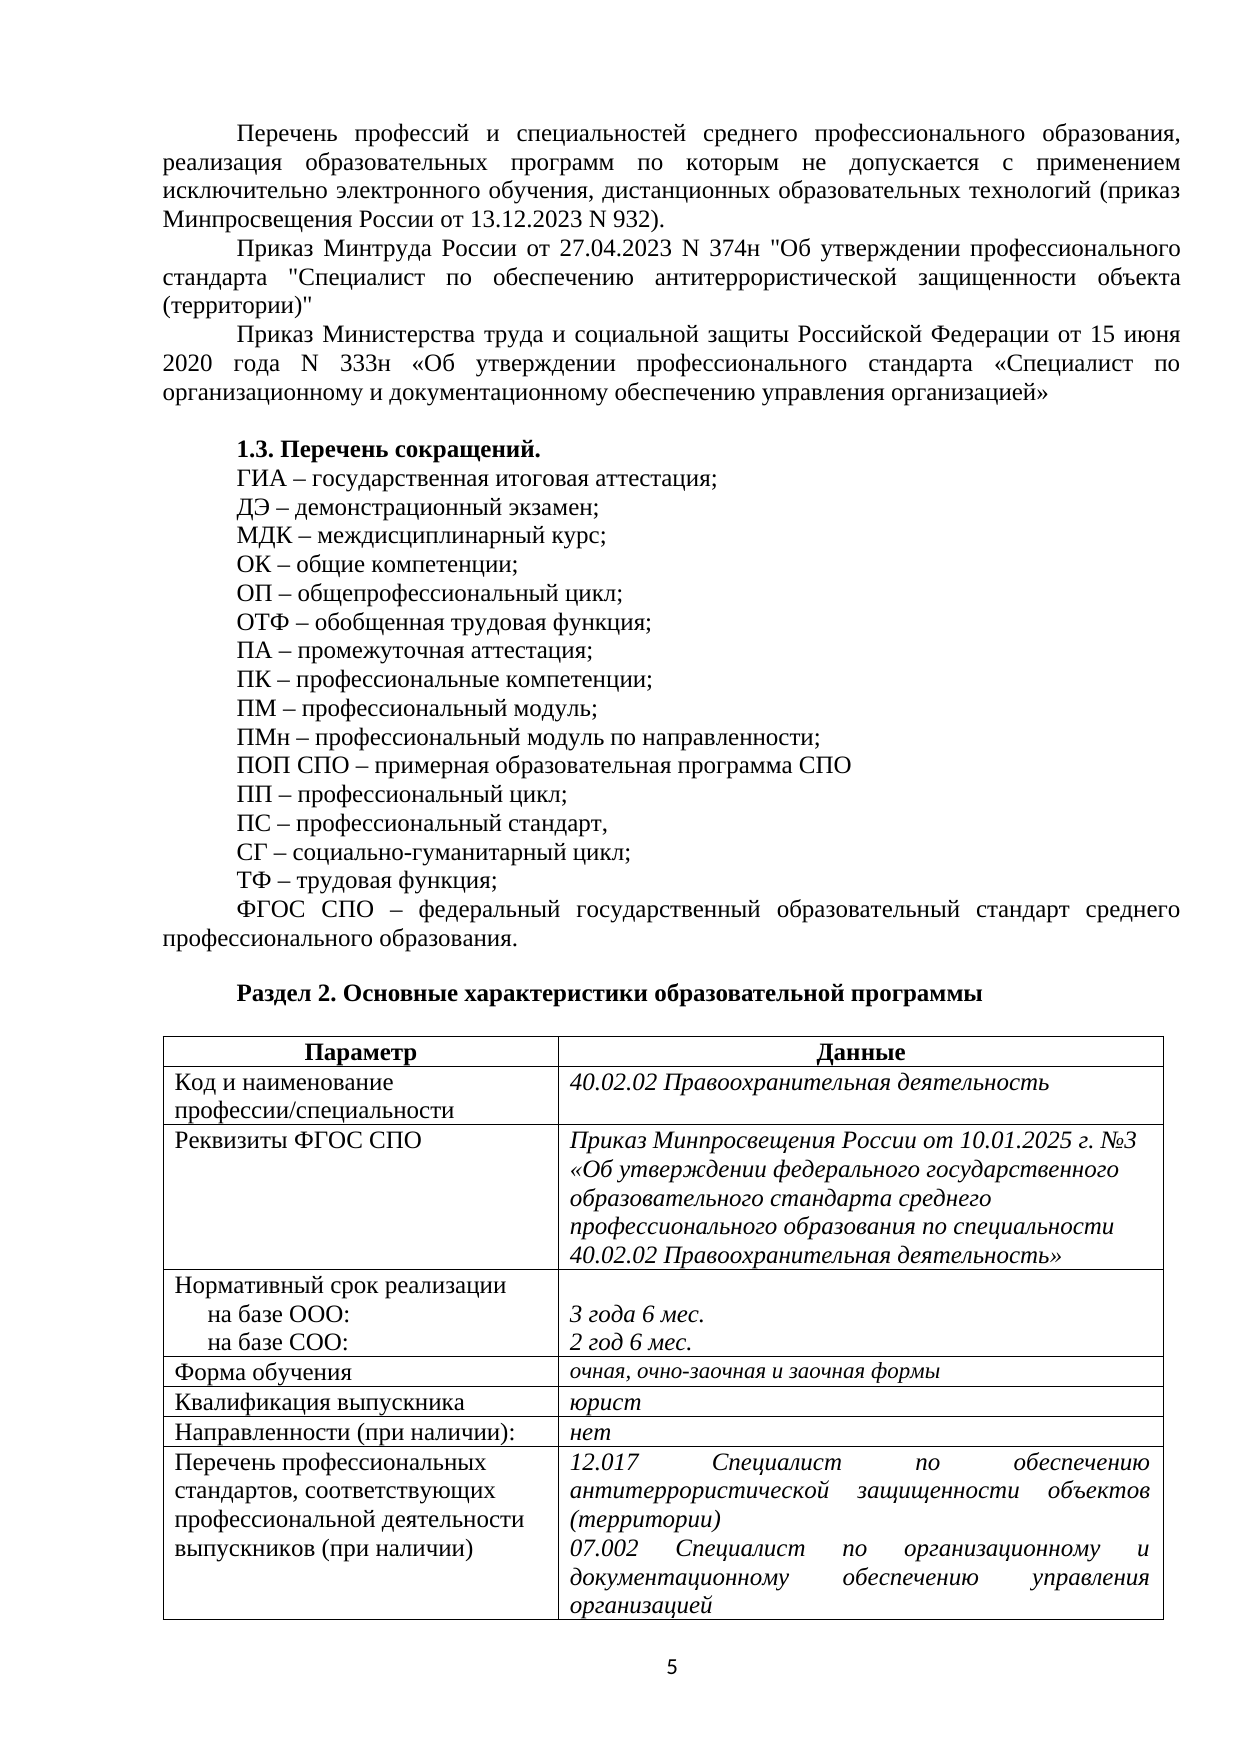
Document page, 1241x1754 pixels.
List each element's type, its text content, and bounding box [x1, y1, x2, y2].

text ОТФ – обобщенная трудовая функция; [162, 607, 1181, 636]
text ПМн – профессиональный модуль по направленности; [162, 722, 1181, 751]
table_cell 12.017 Специалист по обеспечению антитеррористической защищенности объектов (территории) 07.002 Специалист по организационному и документационному обеспечению управления организацией [559, 1447, 1163, 1619]
text ПМ – профессиональный модуль; [162, 693, 1181, 722]
text ТФ – трудовая функция; [162, 866, 1181, 894]
text Приказ Министерства труда и социальной защиты Российской Федерации от 15 июня 2020 года N 333н «Об утверждении профессионального стандарта «Специалист по организационному и документационному обеспечению управления организацией» [162, 319, 1181, 406]
table_cell 40.02.02 Правоохранительная деятельность [559, 1067, 1163, 1124]
text 1.3. Перечень сокращений. [162, 434, 1181, 463]
table_cell Реквизиты ФГОС СПО [164, 1125, 558, 1269]
text ПОП СПО – примерная образовательная программа СПО [162, 751, 1181, 779]
text ПП – профессиональный цикл; [162, 779, 1181, 808]
table_cell Приказ Минпросвещения России от 10.01.2025 г. №3 «Об утверждении федерального государственного образовательного стандарта среднего профессионального образования по специальности 40.02.02 Правоохранительная деятельность» [559, 1125, 1163, 1269]
table_cell Нормативный срок реализации на базе ООО: на базе СОО: [164, 1270, 558, 1356]
text ОК – общие компетенции; [162, 549, 1181, 578]
text Перечень профессий и специальностей среднего профессионального образования, реализация образовательных программ по которым не допускается с применением исключительно электронного обучения, дистанционных образовательных технологий (приказ Минпросвещения России от 13.12.2023 N 932). [162, 118, 1181, 233]
text ОП – общепрофессиональный цикл; [162, 578, 1181, 607]
text ФГОС СПО – федеральный государственный образовательный стандарт среднего профессионального образования. [162, 894, 1181, 952]
text Приказ Минтруда России от 27.04.2023 N 374н "Об утверждении профессионального стандарта "Специалист по обеспечению антитеррористической защищенности объекта (территории)" [162, 233, 1181, 319]
text МДК – междисциплинарный курс; [162, 521, 1181, 549]
text СГ – социально-гуманитарный цикл; [162, 837, 1181, 866]
table_cell нет [559, 1417, 1163, 1446]
text ПА – промежуточная аттестация; [162, 636, 1181, 664]
text ПК – профессиональные компетенции; [162, 664, 1181, 693]
table_cell очная, очно-заочная и заочная формы [559, 1357, 1163, 1386]
text ПС – профессиональный стандарт, [162, 808, 1181, 837]
subtitle Раздел 2. Основные характеристики образовательной программы [162, 978, 1181, 1007]
table_cell Квалификация выпускника [164, 1387, 558, 1416]
table_cell 3 года 6 мес. 2 год 6 мес. [559, 1270, 1163, 1356]
table_cell юрист [559, 1387, 1163, 1416]
table_cell Направленности (при наличии): [164, 1417, 558, 1446]
table_cell Форма обучения [164, 1357, 558, 1386]
table_header Параметр [164, 1037, 558, 1066]
table_header Данные [559, 1037, 1163, 1066]
table_cell Код и наименование профессии/специальности [164, 1067, 558, 1124]
text ДЭ – демонстрационный экзамен; [162, 492, 1181, 521]
table_cell Перечень профессиональных стандартов, соответствующих профессиональной деятельности выпускников (при наличии) [164, 1447, 558, 1619]
text ГИА – государственная итоговая аттестация; [162, 463, 1181, 492]
